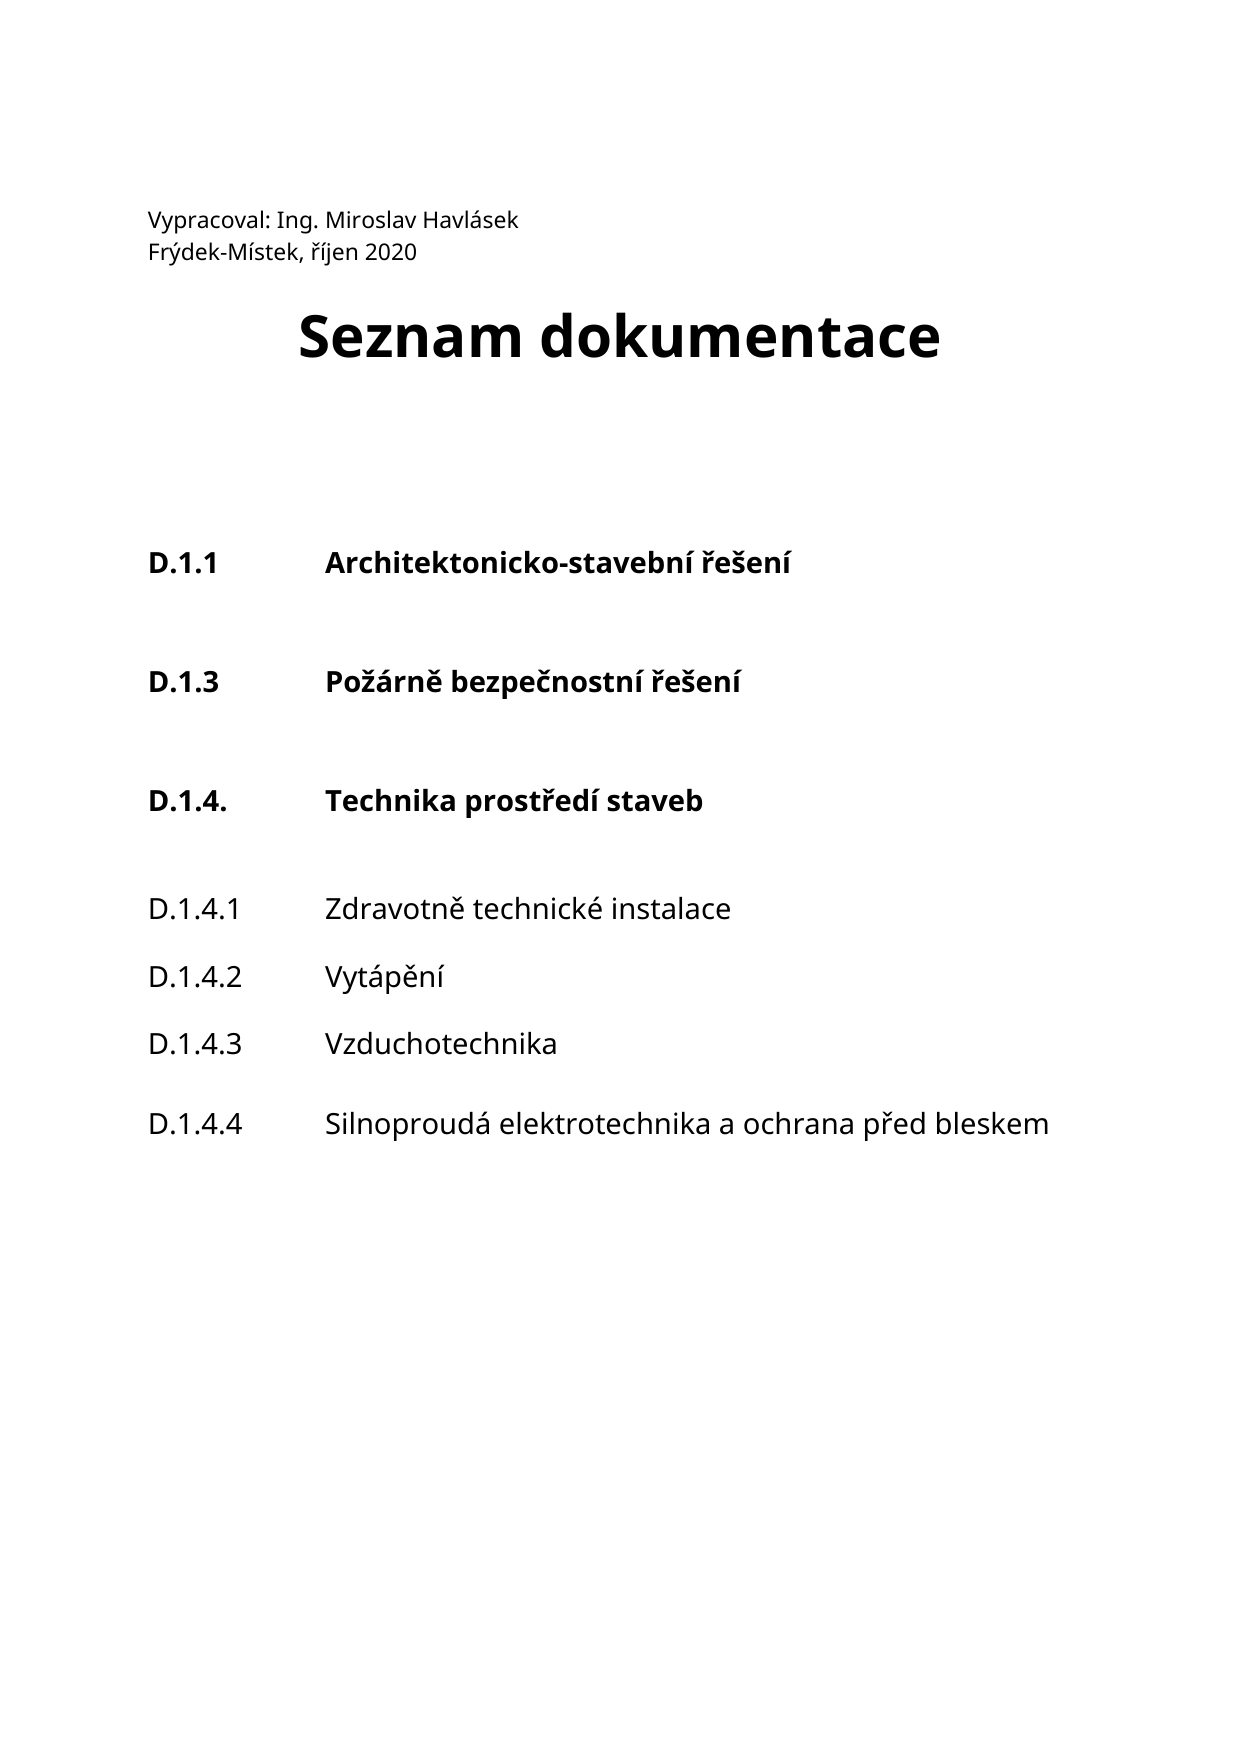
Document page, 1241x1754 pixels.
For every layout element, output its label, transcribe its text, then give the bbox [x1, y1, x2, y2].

text Vypracoval: Ing. Miroslav Havlásek [148, 204, 1093, 236]
text D.1.3 Požárně bezpečnostní řešení [148, 662, 1093, 701]
text D.1.4.1 Zdravotně technické instalace [148, 888, 1093, 928]
text D.1.4. Technika prostředí staveb [148, 781, 1093, 820]
text D.1.1 Architektonicko-stavební řešení [148, 543, 1093, 582]
text D.1.4.2 Vytápění [148, 956, 1093, 996]
text D.1.4.4 Silnoproudá elektrotechnika a ochrana před bleskem [148, 1103, 1093, 1143]
text Seznam dokumentace [148, 295, 1093, 375]
text D.1.4.3 Vzduchotechnika [148, 1023, 1093, 1063]
text Frýdek-Místek, říjen 2020 [148, 236, 1093, 267]
